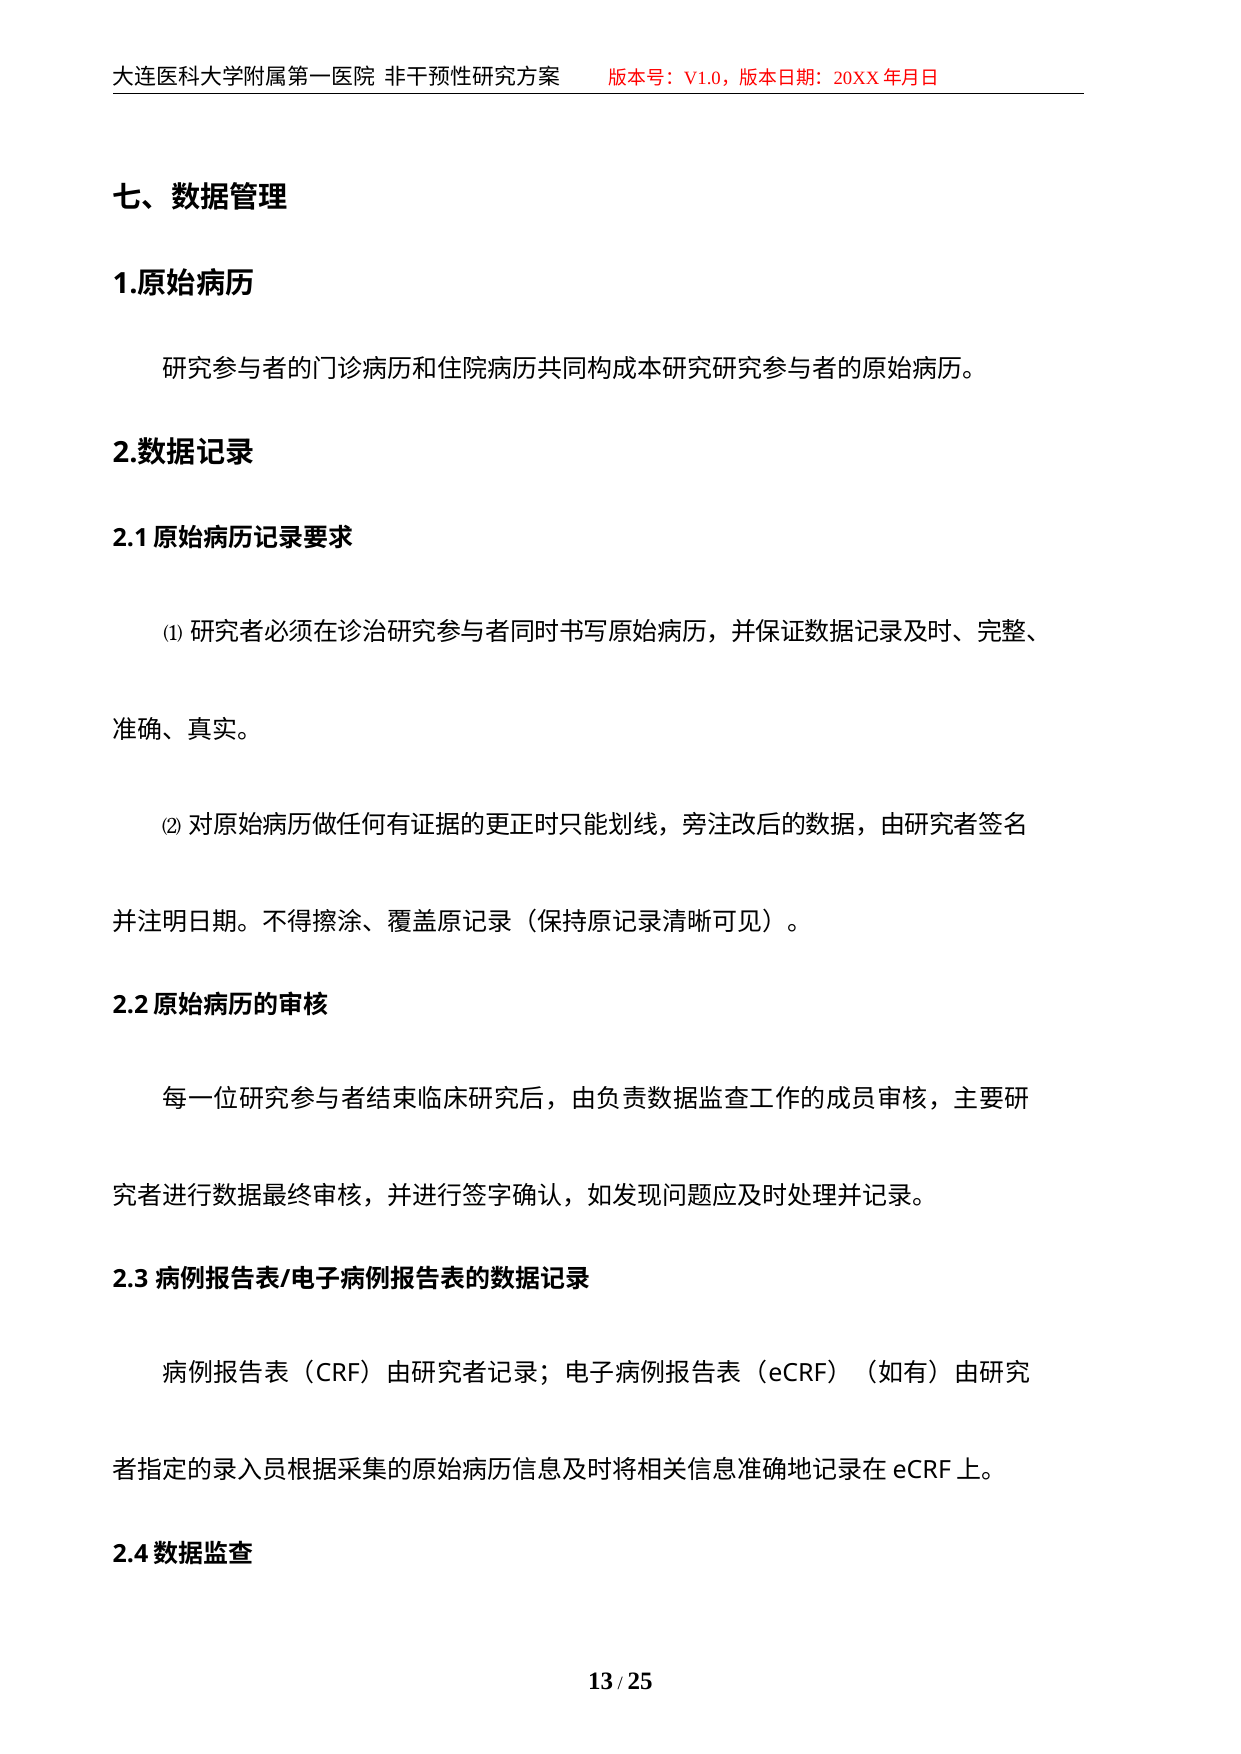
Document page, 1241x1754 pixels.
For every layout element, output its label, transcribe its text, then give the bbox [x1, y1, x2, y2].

text 2.3 病例报告表/电子病例报告表的数据记录 [112, 1244, 1128, 1309]
text 病例报告表（CRF）由研究者记录；电子病例报告表（eCRF）（如有）由研究者指定的录入员根据采集的原始病历信息及时将相关信息准确地记录在eCRF上。 [112, 1338, 1031, 1501]
text ⑴ 研究者必须在诊治研究参与者同时书写原始病历，并保证数据记录及时、完整、准确、真实。 [112, 597, 1028, 761]
text 七、数据管理 [112, 162, 1128, 227]
text 2.1原始病历记录要求 [112, 503, 1128, 568]
text 1.原始病历 [112, 248, 1128, 313]
text 每一位研究参与者结束临床研究后，由负责数据监查工作的成员审核，主要研究者进行数据最终审核，并进行签字确认，如发现问题应及时处理并记录。 [112, 1064, 1031, 1226]
text 研究参与者的门诊病历和住院病历共同构成本研究研究参与者的原始病历。 [112, 334, 1128, 399]
text 2.4数据监查 [112, 1519, 1128, 1584]
text ⑵ 对原始病历做任何有证据的更正时只能划线，旁注改后的数据，由研究者签名并注明日期。不得擦涂、覆盖原记录（保持原记录清晰可见）。 [112, 790, 1028, 952]
text 2.2原始病历的审核 [112, 970, 1128, 1035]
text 2.数据记录 [112, 417, 1128, 482]
